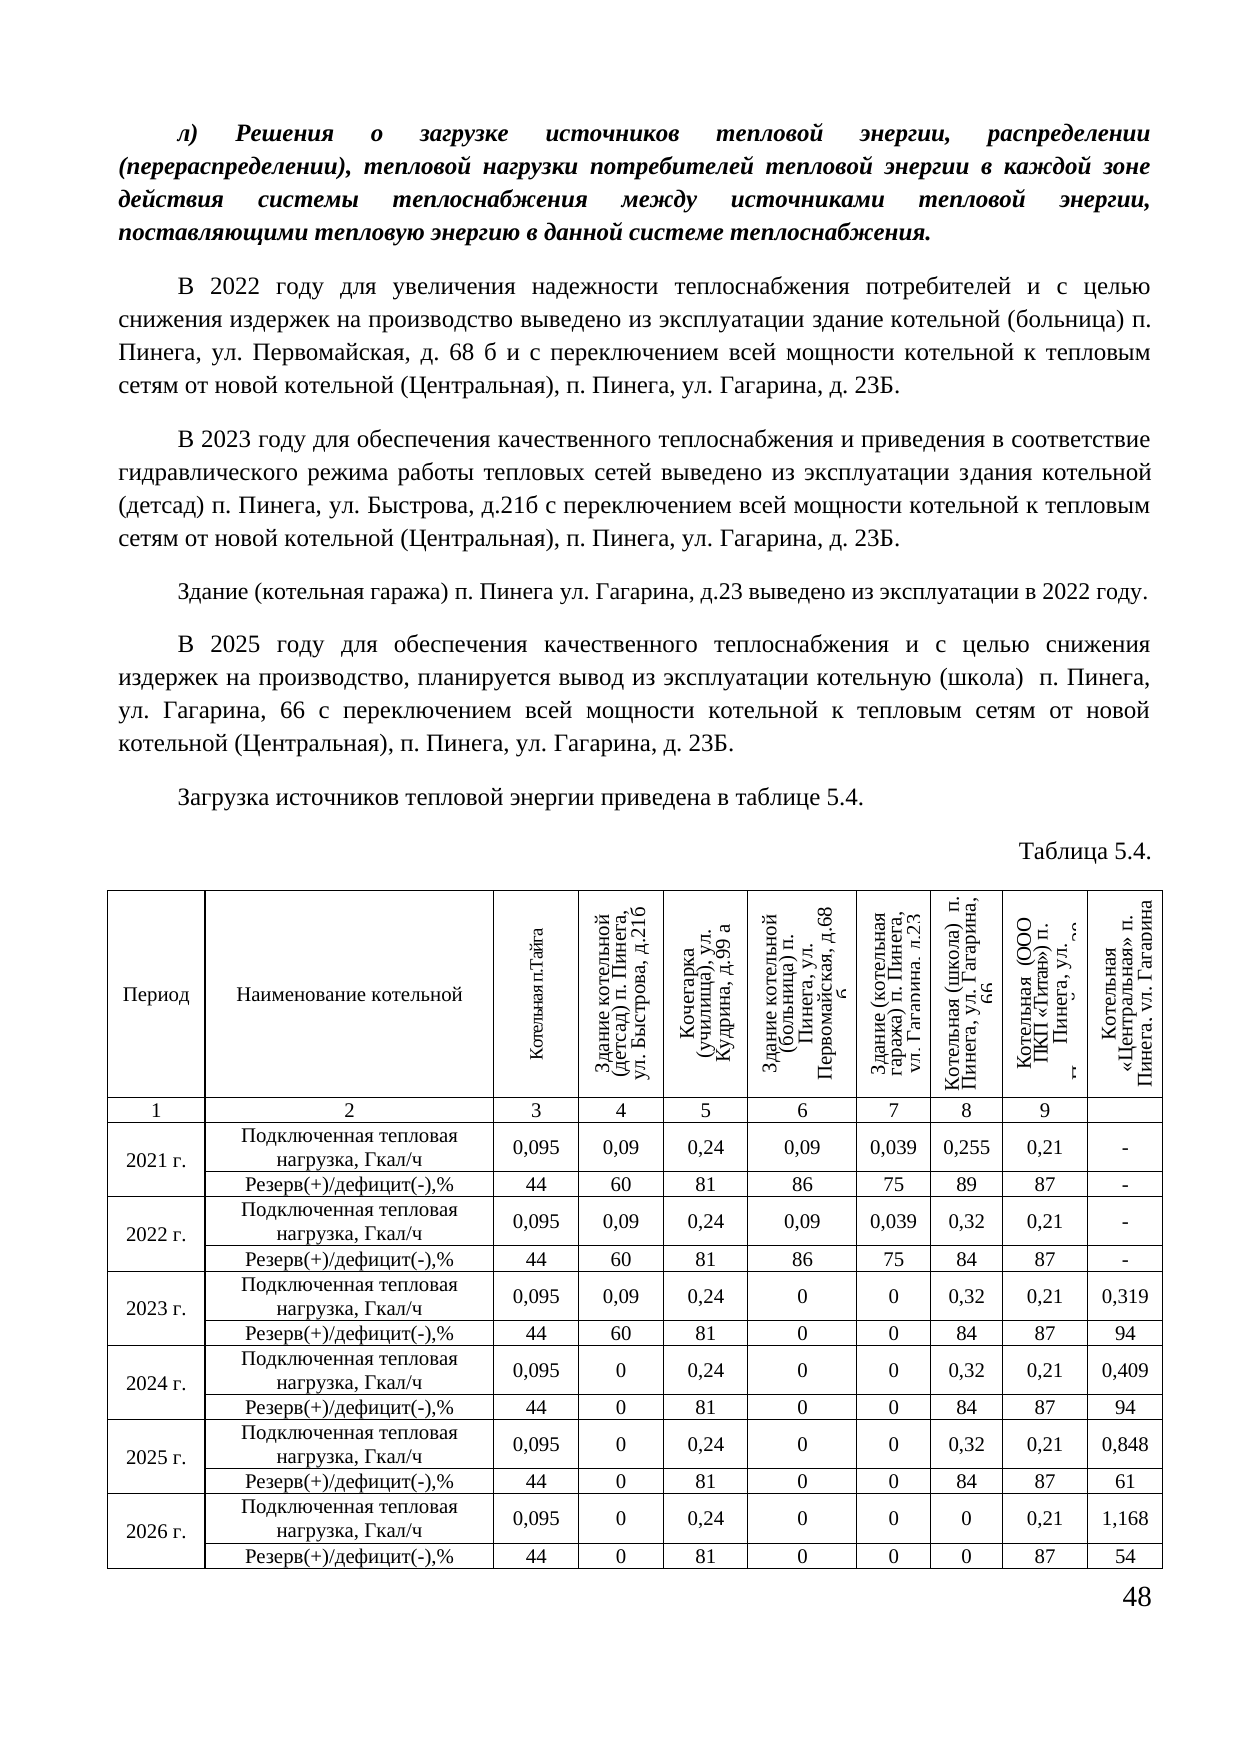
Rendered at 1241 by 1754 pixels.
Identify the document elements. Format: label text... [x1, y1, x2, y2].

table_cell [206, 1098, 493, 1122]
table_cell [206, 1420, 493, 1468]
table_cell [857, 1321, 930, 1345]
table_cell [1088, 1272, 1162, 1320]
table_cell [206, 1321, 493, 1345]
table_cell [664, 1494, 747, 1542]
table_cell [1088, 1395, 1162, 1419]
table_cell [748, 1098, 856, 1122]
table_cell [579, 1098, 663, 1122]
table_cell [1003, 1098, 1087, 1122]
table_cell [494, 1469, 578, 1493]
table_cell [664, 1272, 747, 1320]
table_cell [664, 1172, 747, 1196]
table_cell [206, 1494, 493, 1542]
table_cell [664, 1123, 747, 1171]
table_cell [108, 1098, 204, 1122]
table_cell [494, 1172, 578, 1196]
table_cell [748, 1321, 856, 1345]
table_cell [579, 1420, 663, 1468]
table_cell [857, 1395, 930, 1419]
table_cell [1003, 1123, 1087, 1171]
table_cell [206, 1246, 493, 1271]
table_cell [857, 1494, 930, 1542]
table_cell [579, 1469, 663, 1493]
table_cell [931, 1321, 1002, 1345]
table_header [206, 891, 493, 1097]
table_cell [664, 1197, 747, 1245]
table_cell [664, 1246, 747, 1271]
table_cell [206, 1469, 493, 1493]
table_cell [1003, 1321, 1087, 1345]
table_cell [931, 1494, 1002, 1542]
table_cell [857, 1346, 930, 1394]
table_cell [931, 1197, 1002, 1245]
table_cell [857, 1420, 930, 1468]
text В 2025 году для обеспечения качественного теплоснабжения и с целью снижения издержек на производство, планируется вывод из эксплуатации котельную (школа) п. Пинега, ул. Гагарина, 66 с переключением всей мощности котельной к тепловым сетям от новой котельной (Центральная), п. Пинега, ул. Гагарина, д. 23Б. [118, 629, 1152, 757]
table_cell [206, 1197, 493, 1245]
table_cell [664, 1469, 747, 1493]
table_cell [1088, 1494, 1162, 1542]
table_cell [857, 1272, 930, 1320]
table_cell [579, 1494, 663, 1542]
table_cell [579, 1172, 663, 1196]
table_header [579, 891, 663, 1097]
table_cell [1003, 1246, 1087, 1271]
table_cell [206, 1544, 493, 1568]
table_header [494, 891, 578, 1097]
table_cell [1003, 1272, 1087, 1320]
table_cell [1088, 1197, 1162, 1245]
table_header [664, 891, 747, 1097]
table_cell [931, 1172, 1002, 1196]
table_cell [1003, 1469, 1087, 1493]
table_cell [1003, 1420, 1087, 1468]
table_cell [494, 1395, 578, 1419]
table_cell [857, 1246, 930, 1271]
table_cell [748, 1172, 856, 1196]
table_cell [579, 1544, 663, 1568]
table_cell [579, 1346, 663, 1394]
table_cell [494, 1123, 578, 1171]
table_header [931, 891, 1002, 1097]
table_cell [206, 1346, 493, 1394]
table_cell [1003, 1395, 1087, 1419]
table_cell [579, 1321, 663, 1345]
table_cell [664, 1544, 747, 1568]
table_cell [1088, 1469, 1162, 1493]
text В 2023 году для обеспечения качественного теплоснабжения и приведения в соответствие гидравлического режима работы тепловых сетей выведено из эксплуатации здания котельной (детсад) п. Пинега, ул. Быстрова, д.21б с переключением всей мощности котельной к тепловым сетям от новой котельной (Центральная), п. Пинега, ул. Гагарина, д. 23Б. [118, 424, 1152, 552]
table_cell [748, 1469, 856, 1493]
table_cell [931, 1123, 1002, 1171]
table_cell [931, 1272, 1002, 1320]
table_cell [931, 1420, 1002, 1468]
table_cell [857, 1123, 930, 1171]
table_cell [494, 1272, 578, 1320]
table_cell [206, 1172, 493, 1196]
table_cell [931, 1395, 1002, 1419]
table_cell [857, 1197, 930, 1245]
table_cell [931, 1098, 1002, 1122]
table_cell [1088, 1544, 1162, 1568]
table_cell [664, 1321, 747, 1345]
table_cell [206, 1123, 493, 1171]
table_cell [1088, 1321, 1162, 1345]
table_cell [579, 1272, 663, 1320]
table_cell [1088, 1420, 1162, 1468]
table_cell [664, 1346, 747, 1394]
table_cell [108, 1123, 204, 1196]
text В 2022 году для увеличения надежности теплоснабжения потребителей и с целью снижения издержек на производство выведено из эксплуатации здание котельной (больница) п. Пинега, ул. Первомайская, д. 68 б и с переключением всей мощности котельной к тепловым сетям от новой котельной (Центральная), п. Пинега, ул. Гагарина, д. 23Б. [118, 271, 1152, 399]
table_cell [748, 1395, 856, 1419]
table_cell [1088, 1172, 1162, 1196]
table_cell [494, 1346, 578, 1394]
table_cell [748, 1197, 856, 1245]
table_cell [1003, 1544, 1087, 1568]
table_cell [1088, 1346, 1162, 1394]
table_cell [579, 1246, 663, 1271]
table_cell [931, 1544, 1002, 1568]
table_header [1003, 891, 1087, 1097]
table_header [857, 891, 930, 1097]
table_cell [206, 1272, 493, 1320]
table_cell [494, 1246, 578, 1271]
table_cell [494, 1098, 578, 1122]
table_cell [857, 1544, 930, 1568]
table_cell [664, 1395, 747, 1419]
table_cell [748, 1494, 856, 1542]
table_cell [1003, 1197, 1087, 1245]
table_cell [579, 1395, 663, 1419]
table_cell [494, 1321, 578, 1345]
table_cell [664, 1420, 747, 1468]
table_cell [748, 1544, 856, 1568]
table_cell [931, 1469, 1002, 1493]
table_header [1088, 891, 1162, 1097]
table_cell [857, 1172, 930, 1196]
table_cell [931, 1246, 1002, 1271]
text Таблица 5.4. [118, 836, 1152, 865]
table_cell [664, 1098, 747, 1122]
text Загрузка источников тепловой энергии приведена в таблице 5.4. [118, 782, 1152, 811]
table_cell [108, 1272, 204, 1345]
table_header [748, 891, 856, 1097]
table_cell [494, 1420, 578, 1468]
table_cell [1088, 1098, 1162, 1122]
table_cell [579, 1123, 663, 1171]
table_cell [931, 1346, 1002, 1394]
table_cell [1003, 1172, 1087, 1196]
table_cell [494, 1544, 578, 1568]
text л) Решения о загрузке источников тепловой энергии, распределении (перераспределении), тепловой нагрузки потребителей тепловой энергии в каждой зоне действия системы теплоснабжения между источниками тепловой энергии, поставляющими тепловую энергию в данной системе теплоснабжения. [118, 118, 1152, 246]
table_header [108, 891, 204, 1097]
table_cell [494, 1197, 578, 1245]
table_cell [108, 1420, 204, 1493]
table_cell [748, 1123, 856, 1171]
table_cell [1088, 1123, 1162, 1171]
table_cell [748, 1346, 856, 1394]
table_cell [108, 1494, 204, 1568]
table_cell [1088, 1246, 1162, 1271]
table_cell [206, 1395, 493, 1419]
text Здание (котельная гаража) п. Пинега ул. Гагарина, д.23 выведено из эксплуатации в 2022 году. [118, 577, 1152, 604]
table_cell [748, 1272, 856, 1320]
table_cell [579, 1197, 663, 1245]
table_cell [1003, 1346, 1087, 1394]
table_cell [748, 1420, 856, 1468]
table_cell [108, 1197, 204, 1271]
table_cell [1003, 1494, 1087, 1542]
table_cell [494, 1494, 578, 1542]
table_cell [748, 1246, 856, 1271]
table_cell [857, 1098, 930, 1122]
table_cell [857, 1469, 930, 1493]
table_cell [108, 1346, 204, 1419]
